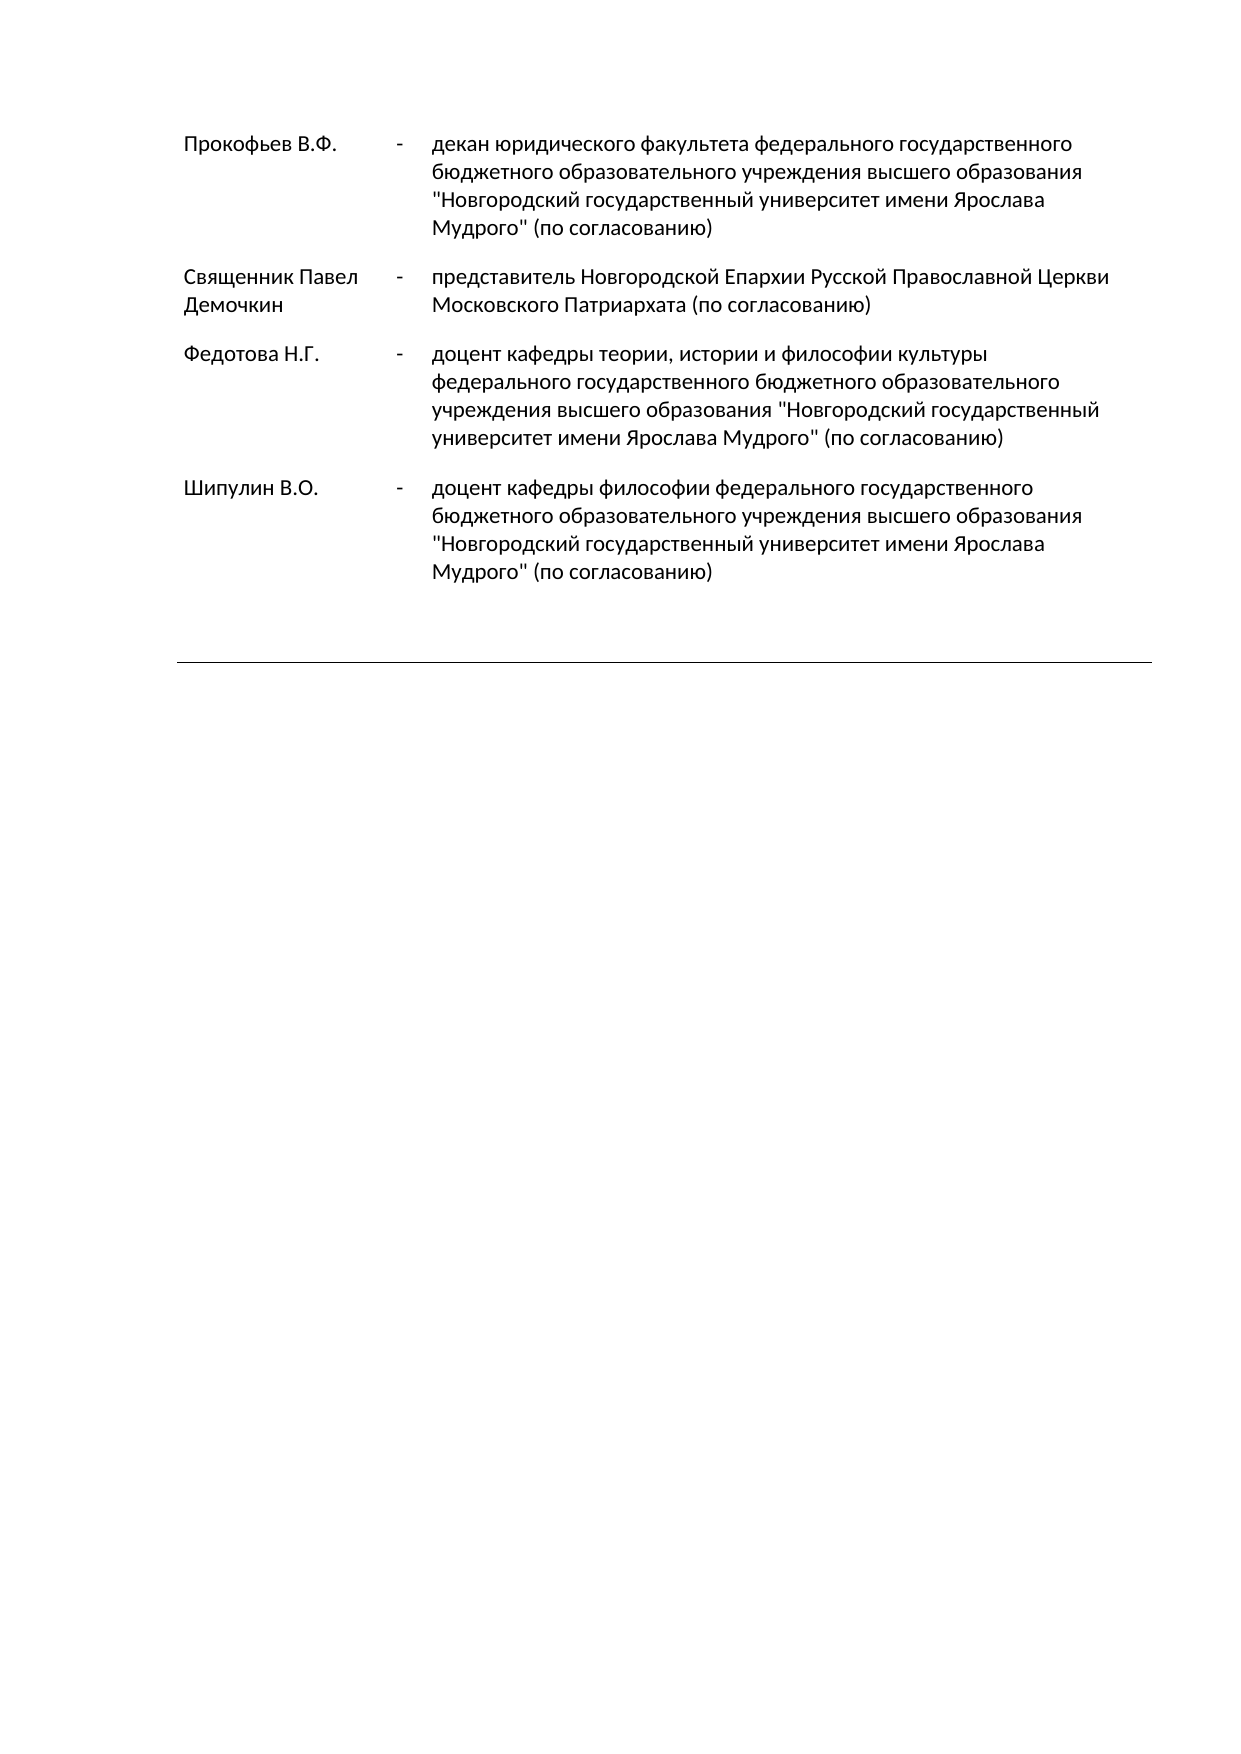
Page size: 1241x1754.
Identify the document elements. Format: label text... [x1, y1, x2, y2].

table_cell Федотова Н.Г. [177, 329, 390, 462]
table_cell Священник Павел Демочкин [177, 251, 390, 329]
table_cell доцент кафедры философии федерального государственного бюджетного образовательного учреждения высшего образования "Новгородский государственный университет имени Ярослава Мудрого" (по согласованию) [425, 462, 1122, 595]
table_cell доцент кафедры теории, истории и философии культуры федерального государственного бюджетного образовательного учреждения высшего образования "Новгородский государственный университет имени Ярослава Мудрого" (по согласованию) [425, 329, 1122, 462]
table_cell Шипулин В.О. [177, 462, 390, 595]
table_cell представитель Новгородской Епархии Русской Православной Церкви Московского Патриархата (по согласованию) [425, 251, 1122, 329]
table_cell Прокофьев В.Ф. [177, 118, 390, 251]
table_cell декан юридического факультета федерального государственного бюджетного образовательного учреждения высшего образования "Новгородский государственный университет имени Ярослава Мудрого" (по согласованию) [425, 118, 1122, 251]
table_cell - [390, 118, 425, 251]
table_cell - [390, 251, 425, 329]
table_cell - [390, 462, 425, 595]
table_cell - [390, 329, 425, 462]
